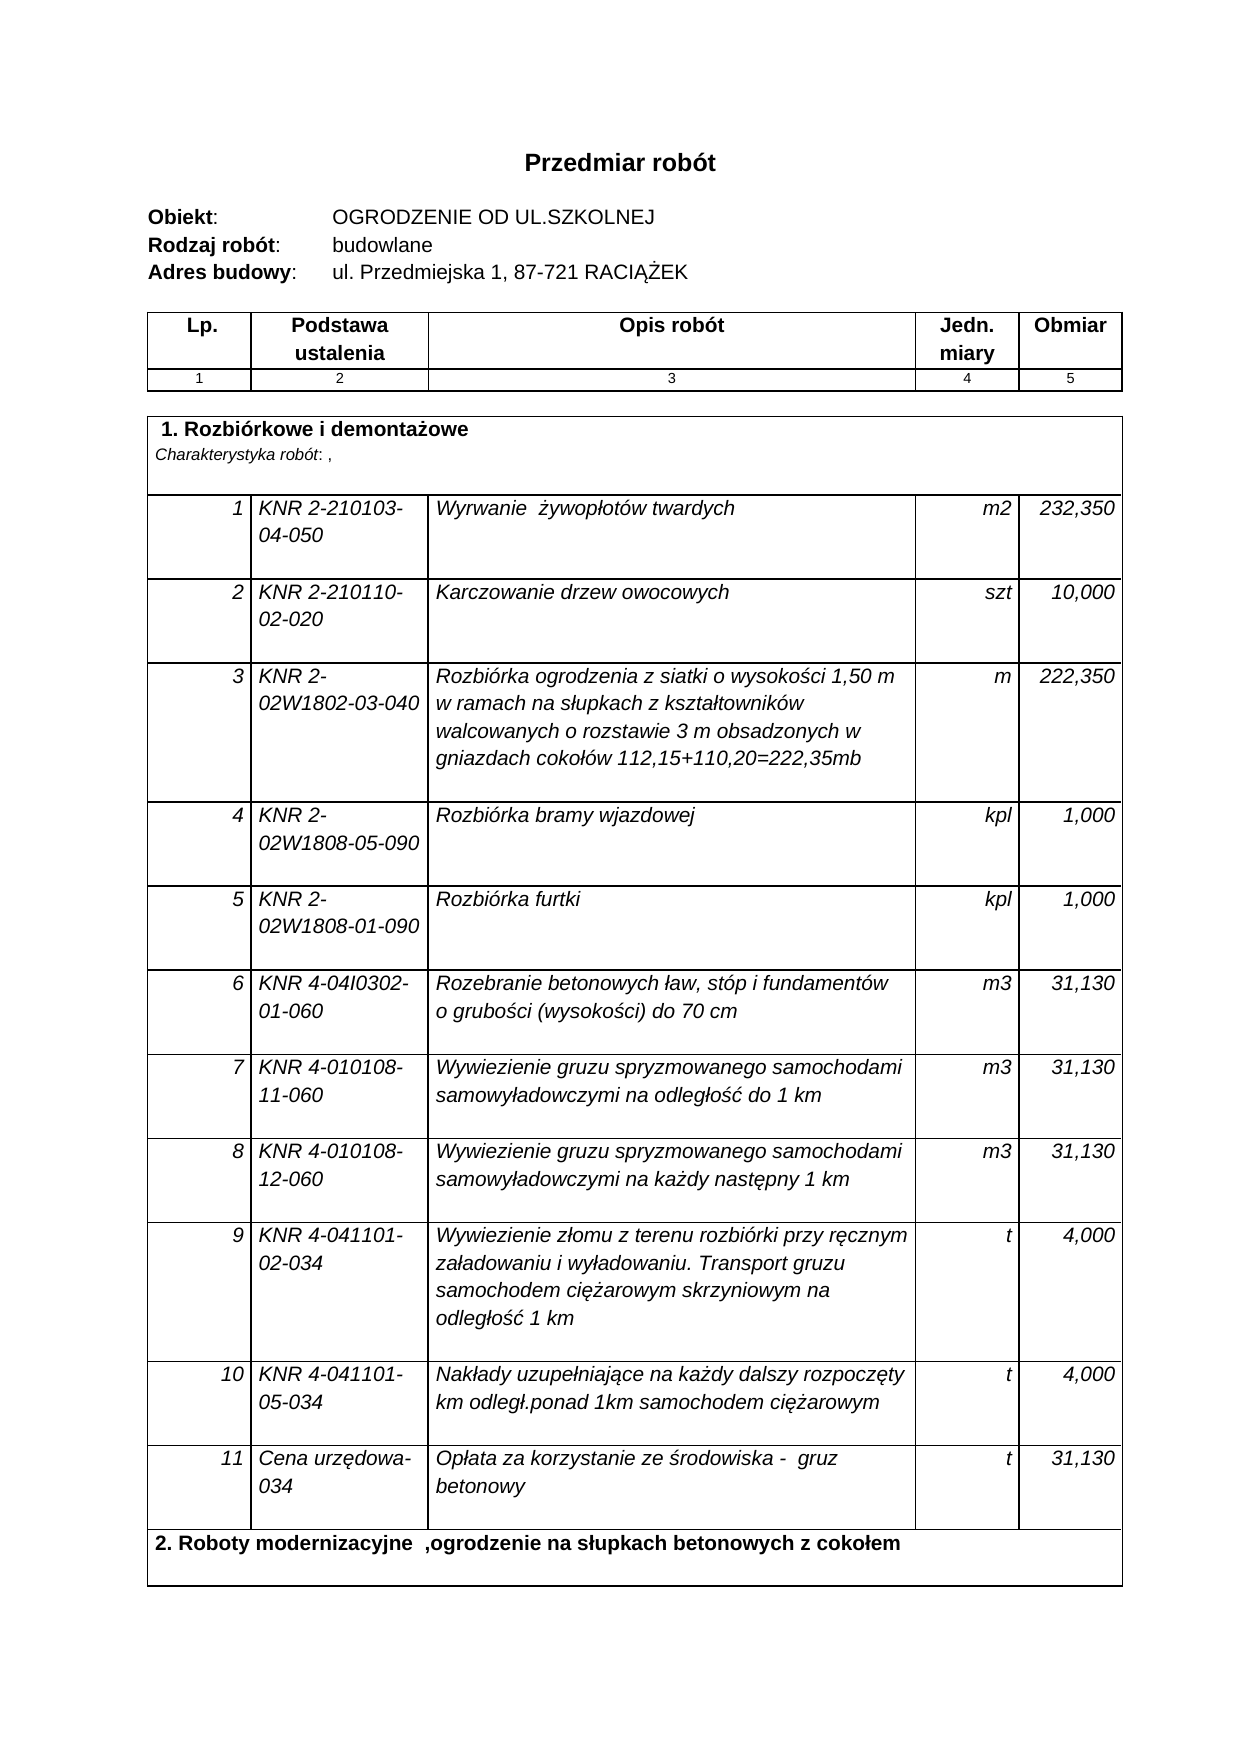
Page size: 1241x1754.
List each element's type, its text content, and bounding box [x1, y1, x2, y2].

table_cell 6 [148, 971, 250, 1053]
table_cell 5 [148, 887, 250, 969]
table_header Opis robót [429, 313, 915, 368]
table_cell 3 [429, 370, 915, 390]
table_cell 10,000 [1020, 578, 1122, 662]
text Przedmiar robót [148, 148, 1093, 176]
table_cell KNR 2-02W1802-03-040 [252, 664, 427, 801]
table_cell 8 [148, 1139, 250, 1222]
table_header Jedn. miary [916, 313, 1018, 368]
table_cell Wywiezienie złomu z terenu rozbiórki przy ręcznym załadowaniu i wyładowaniu. Transport gruzu samochodem ciężarowym skrzyniowym na odległość 1 km [429, 1223, 915, 1361]
table_cell 222,350 [1020, 662, 1122, 801]
table_cell kpl [916, 803, 1018, 885]
table_cell m3 [916, 1139, 1018, 1222]
table_cell Wywiezienie gruzu spryzmowanego samochodami samowyładowczymi na każdy następny 1 km [429, 1139, 915, 1222]
table_cell szt [916, 580, 1018, 662]
table_cell KNR 4-010108-11-060 [252, 1055, 427, 1137]
table_cell KNR 4-041101-02-034 [252, 1223, 427, 1361]
table_header Podstawa ustalenia [252, 313, 428, 368]
table_cell KNR 2-02W1808-01-090 [252, 887, 427, 969]
table_cell t [916, 1223, 1018, 1361]
table_cell 5 [1020, 370, 1121, 390]
table_cell KNR 2-02W1808-05-090 [252, 803, 427, 885]
table_cell 4 [148, 803, 250, 885]
table_cell ul. Przedmiejska 1, 87-721 RACIĄŻEK [325, 260, 1100, 288]
table_cell Wyrwanie żywopłotów twardych [429, 496, 915, 578]
table_cell Wywiezienie gruzu spryzmowanego samochodami samowyładowczymi na odległość do 1 km [429, 1055, 915, 1137]
table_cell 2 [252, 370, 428, 390]
table_cell 4,000 [1020, 1361, 1122, 1445]
table_cell Karczowanie drzew owocowych [429, 580, 915, 662]
table_header Obiekt: [140, 205, 325, 233]
table_cell Nakłady uzupełniające na każdy dalszy rozpoczęty km odległ.ponad 1km samochodem ciężarowym [429, 1362, 915, 1445]
table_cell 2. Roboty modernizacyjne ,ogrodzenie na słupkach betonowych z cokołem [148, 1529, 1122, 1585]
table_cell m3 [916, 971, 1018, 1053]
table_cell 232,350 [1020, 494, 1122, 578]
table_cell KNR 4-04I0302-01-060 [252, 971, 427, 1053]
table_cell Rozebranie betonowych ław, stóp i fundamentów o grubości (wysokości) do 70 cm [429, 971, 915, 1053]
table_cell t [916, 1362, 1018, 1445]
table_header OGRODZENIE OD UL.SZKOLNEJ [325, 205, 1100, 233]
table_cell 7 [148, 1055, 250, 1137]
table_cell 1,000 [1020, 801, 1122, 885]
table_header 1. Rozbiórkowe i demontażowe Charakterystyka robót: , [148, 417, 1122, 494]
table_cell 4 [916, 370, 1018, 390]
table_cell KNR 2-210110-02-020 [252, 580, 427, 662]
table_cell 1,000 [1020, 885, 1122, 969]
table_cell 4,000 [1020, 1222, 1122, 1361]
table_cell 31,130 [1020, 1445, 1122, 1529]
table_header Obmiar [1020, 313, 1121, 368]
table_cell budowlane [325, 233, 1100, 260]
table_header Lp. [148, 313, 250, 368]
table_cell Rozbiórka bramy wjazdowej [429, 803, 915, 885]
table_cell kpl [916, 887, 1018, 969]
table_cell 3 [148, 664, 250, 801]
table_cell 31,130 [1020, 1138, 1122, 1222]
table_cell Adres budowy: [140, 260, 325, 288]
table_cell 1 [148, 496, 250, 578]
table_cell KNR 4-041101-05-034 [252, 1362, 427, 1445]
table_cell 10 [148, 1362, 250, 1445]
table_cell Rozbiórka furtki [429, 887, 915, 969]
table_cell 31,130 [1020, 1054, 1122, 1137]
table_cell 11 [148, 1446, 250, 1529]
table_cell Opłata za korzystanie ze środowiska - gruz betonowy [429, 1446, 915, 1529]
table_cell KNR 2-210103-04-050 [252, 496, 427, 578]
table_cell KNR 4-010108-12-060 [252, 1139, 427, 1222]
table_cell m [916, 664, 1018, 801]
table_cell 31,130 [1020, 969, 1122, 1053]
table_cell m3 [916, 1055, 1018, 1137]
table_cell 9 [148, 1223, 250, 1361]
table_cell 1 [148, 370, 250, 390]
table_cell Cena urzędowa-034 [252, 1446, 427, 1529]
table_cell 2 [148, 580, 250, 662]
table_cell t [916, 1446, 1018, 1529]
table_cell Rozbiórka ogrodzenia z siatki o wysokości 1,50 m w ramach na słupkach z kształtowników walcowanych o rozstawie 3 m obsadzonych w gniazdach cokołów 112,15+110,20=222,35mb [429, 664, 915, 801]
table_cell m2 [916, 496, 1018, 578]
table_cell Rodzaj robót: [140, 233, 325, 260]
